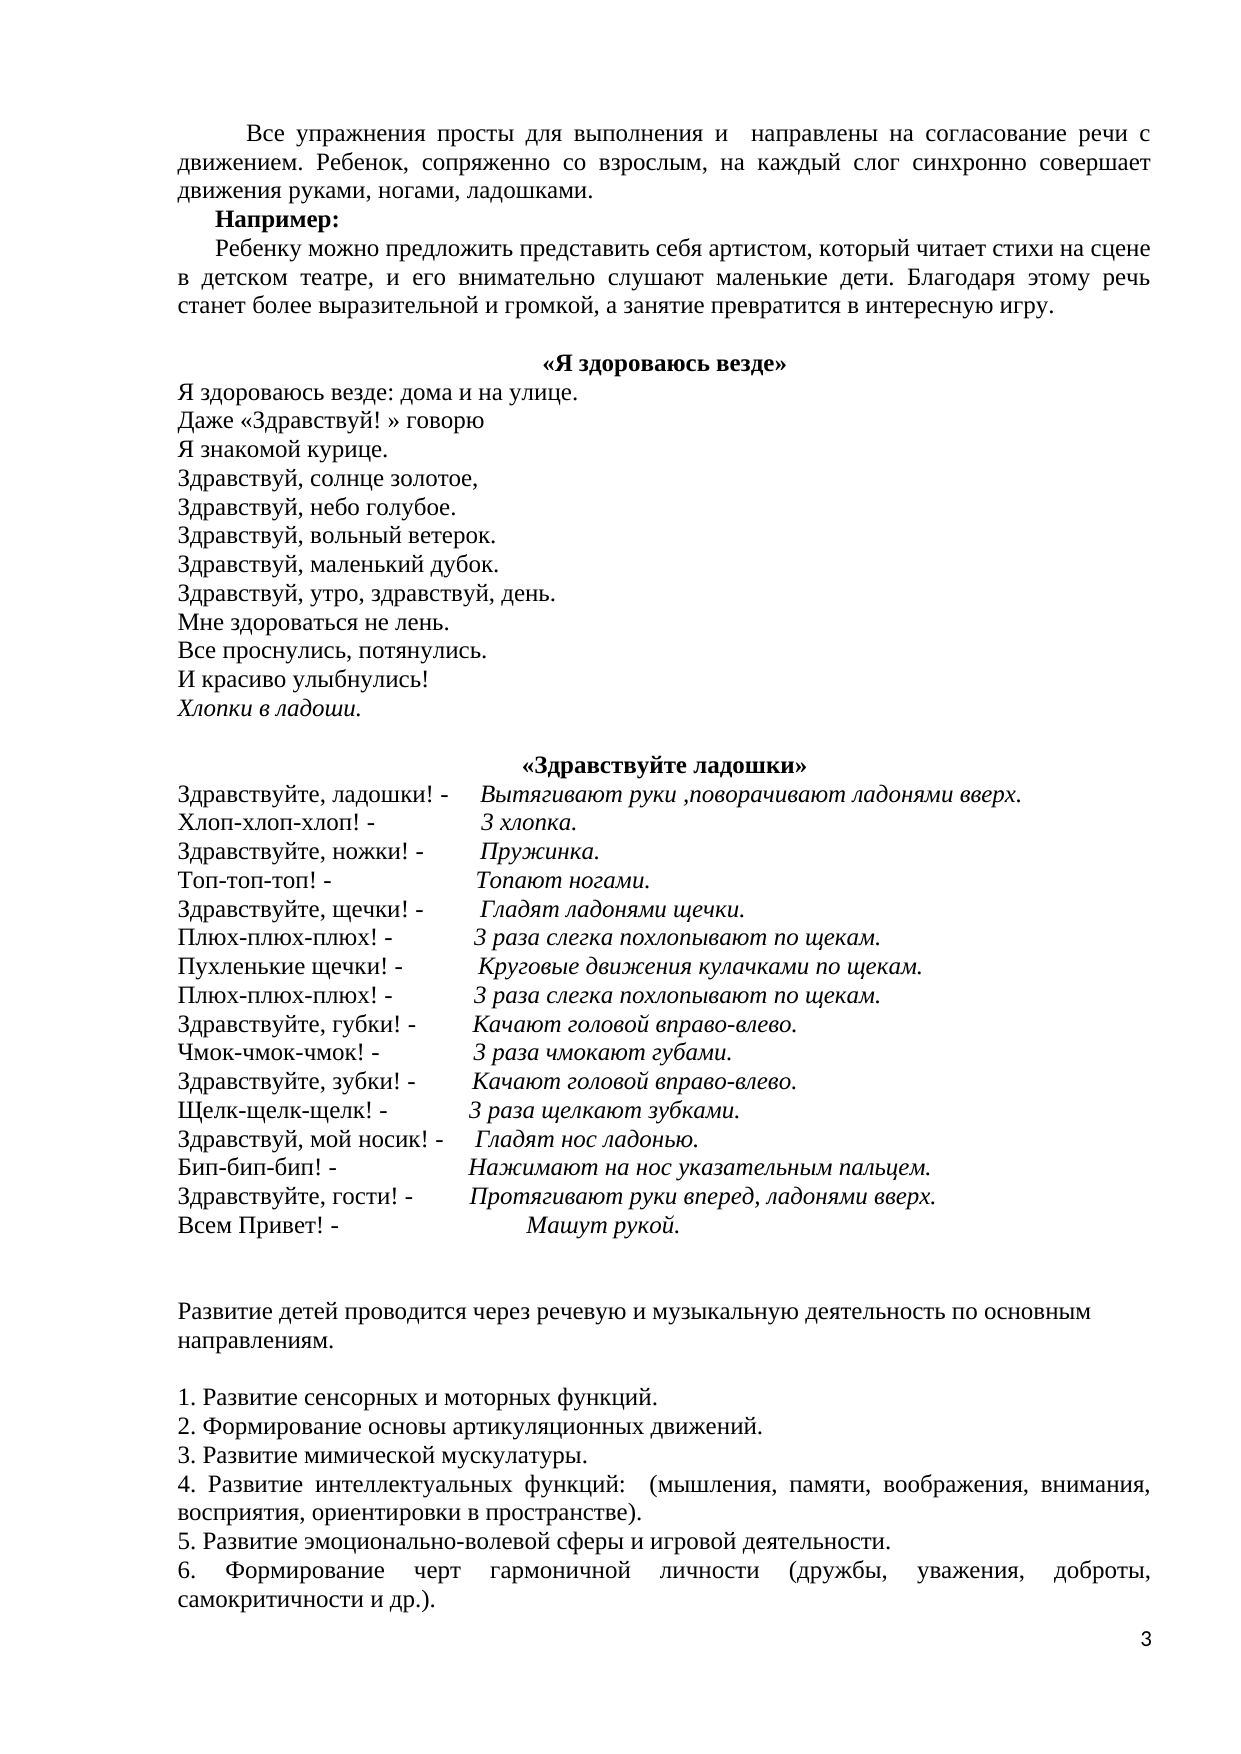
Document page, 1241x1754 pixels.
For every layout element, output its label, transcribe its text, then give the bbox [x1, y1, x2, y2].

text Хлопки в ладоши. [177, 693, 1152, 722]
text Здравствуйте, ладошки! - Вытягивают руки ,поворачивают ладонями вверх. Хлоп-хлоп-хлоп! - 3 хлопка. Здравствуйте, ножки! - Пружинка. Топ-топ-топ! - Топают ногами. Здравствуйте, щечки! - Гладят ладонями щечки. Плюх-плюх-плюх! - 3 раза слегка похлопывают по щекам. Пухленькие щечки! - Круговые движения кулачками по щекам. Плюх-плюх-плюх! - 3 раза слегка похлопывают по щекам. Здравствуйте, губки! - Качают головой вправо-влево. Чмок-чмок-чмок! - 3 раза чмокают губами. Здравствуйте, зубки! - Качают головой вправо-влево. Щелк-щелк-щелк! - 3 раза щелкают зубками. Здравствуй, мой носик! - Гладят нос ладонью. Бип-бип-бип! - Нажимают на нос указательным пальцем. Здравствуйте, гости! - Протягивают руки вперед, ладонями вверх. Всем Привет! - Машут рукой. [177, 779, 1152, 1239]
text Развитие детей проводится через речевую и музыкальную деятельность по основным [177, 1296, 1152, 1325]
text 6. Формирование черт гармоничной личности (дружбы, уважения, доброты, самокритичности и др.). [177, 1555, 1152, 1612]
text Все проснулись, потянулись. [177, 636, 1152, 664]
text направлениям. [177, 1325, 1152, 1354]
text Все упражнения просты для выполнения и направлены на согласование речи с движением. Ребенок, сопряженно со взрослым, на каждый слог синхронно совершает движения руками, ногами, ладошками. [177, 118, 1152, 204]
text Здравствуй, вольный ветерок. [177, 521, 1152, 549]
text «Я здороваюсь везде» [177, 348, 1152, 377]
text 1. Развитие сенсорных и моторных функций. [177, 1382, 1152, 1411]
text Я знакомой курице. [177, 434, 1152, 463]
text Мне здороваться не лень. [177, 607, 1152, 636]
text Даже «Здравствуй! » говорю [177, 406, 1152, 434]
text Здравствуй, небо голубое. [177, 492, 1152, 521]
text Здравствуй, маленький дубок. [177, 549, 1152, 578]
text Здравствуй, солнце золотое, [177, 463, 1152, 492]
text Ребенку можно предложить представить себя артистом, который читает стихи на сцене в детском театре, и его внимательно слушают маленькие дети. Благодаря этому речь станет более выразительной и громкой, а занятие превратится в интересную игру. [177, 233, 1152, 319]
text Я здороваюсь везде: дома и на улице. [177, 377, 1152, 406]
text 2. Формирование основы артикуляционных движений. [177, 1411, 1152, 1440]
text «Здравствуйте ладошки» [177, 750, 1152, 779]
text Здравствуй, утро, здравствуй, день. [177, 578, 1152, 607]
text 5. Развитие эмоционально-волевой сферы и игровой деятельности. [177, 1526, 1152, 1555]
text 3. Развитие мимической мускулатуры. [177, 1440, 1152, 1469]
text И красиво улыбнулись! [177, 664, 1152, 693]
text Например: [177, 204, 1152, 233]
text 4. Развитие интеллектуальных функций: (мышления, памяти, воображения, внимания, восприятия, ориентировки в пространстве). [177, 1469, 1152, 1526]
